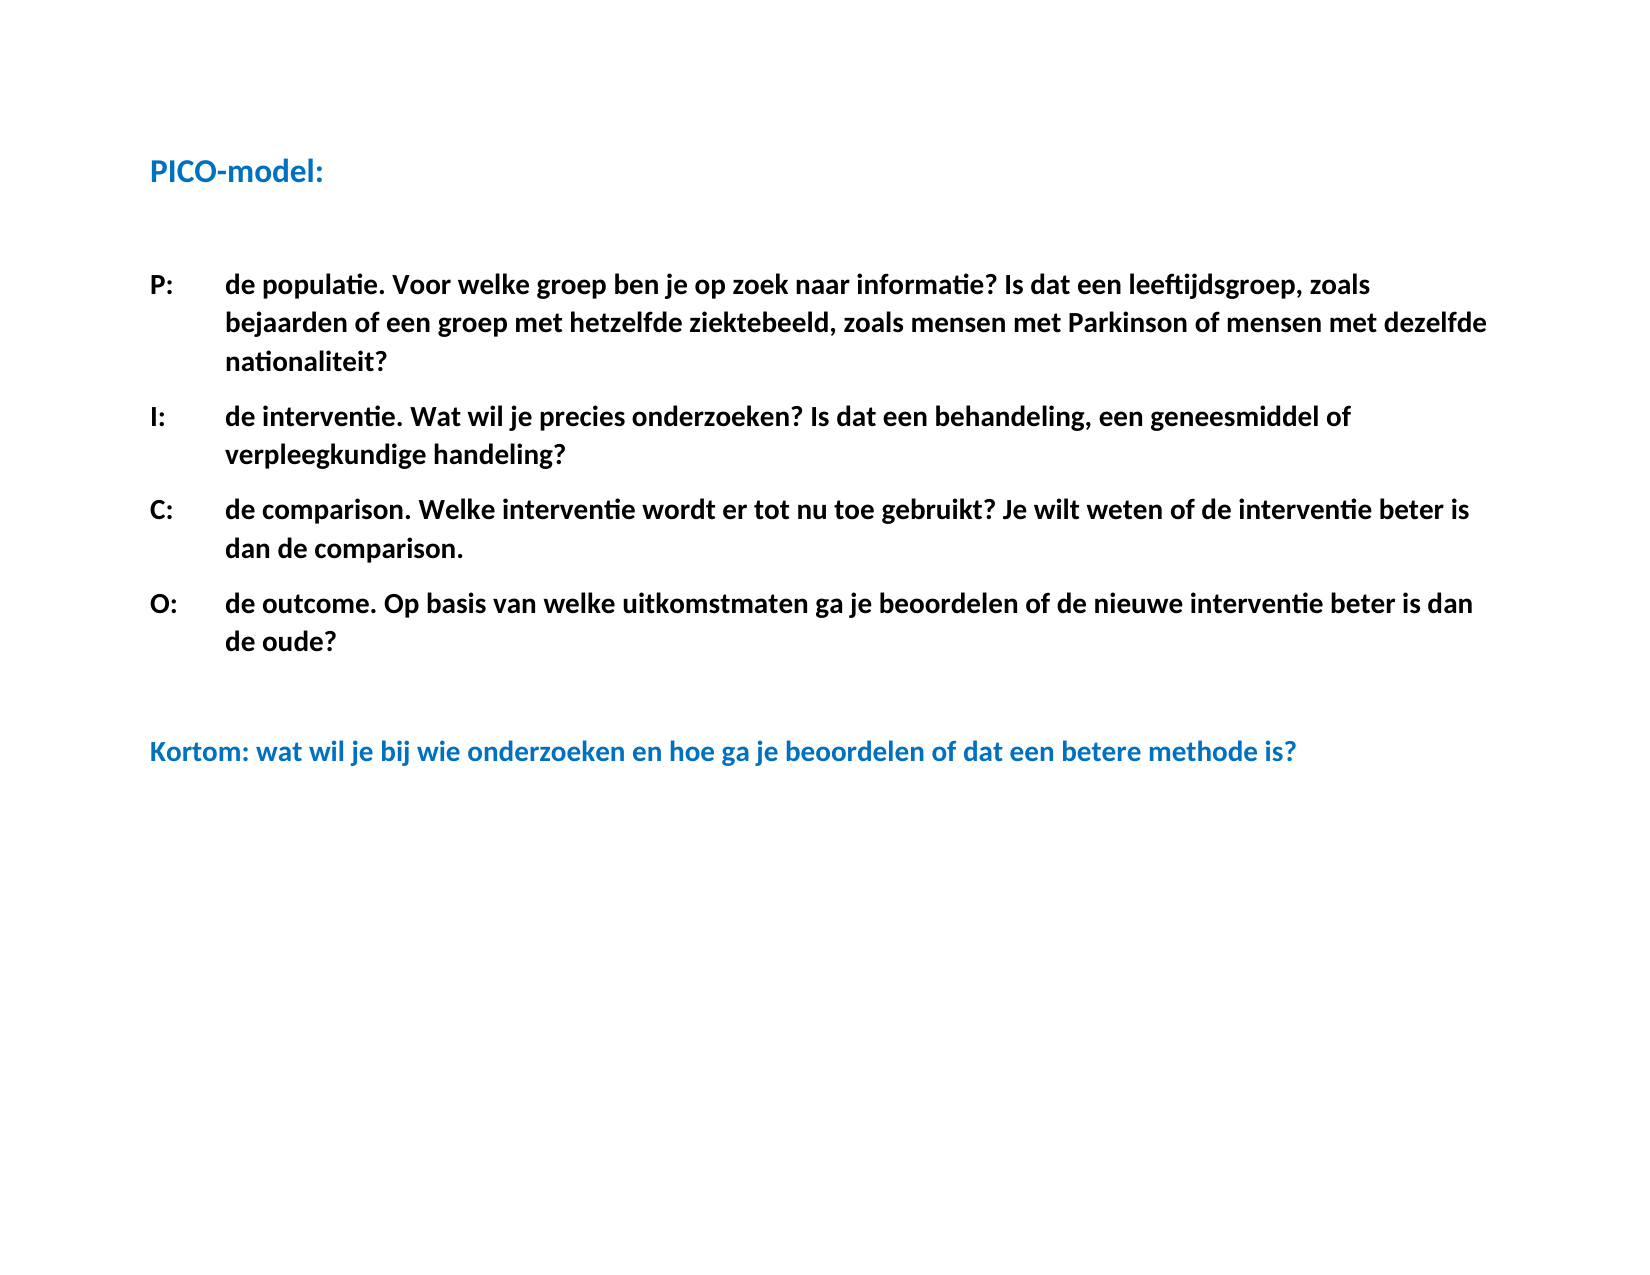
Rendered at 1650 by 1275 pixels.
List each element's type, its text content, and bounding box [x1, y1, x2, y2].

text O: de outcome. Op basis van welke uitkomstmaten ga je beoordelen of de nieuwe interventie beter is dan de oude? [150, 585, 1500, 659]
text Kortom: wat wil je bij wie onderzoeken en hoe ga je beoordelen of dat een betere methode is? [150, 733, 1500, 769]
text I: de interventie. Wat wil je precies onderzoeken? Is dat een behandeling, een geneesmiddel of verpleegkundige handeling? [150, 398, 1500, 472]
text C: de comparison. Welke interventie wordt er tot nu toe gebruikt? Je wilt weten of de interventie beter is dan de comparison. [150, 491, 1500, 565]
text P: de populatie. Voor welke groep ben je op zoek naar informatie? Is dat een leeftijdsgroep, zoals bejaarden of een groep met hetzelfde ziektebeeld, zoals mensen met Parkinson of mensen met dezelfde nationaliteit? [150, 266, 1500, 378]
text PICO-model: [150, 150, 1500, 191]
